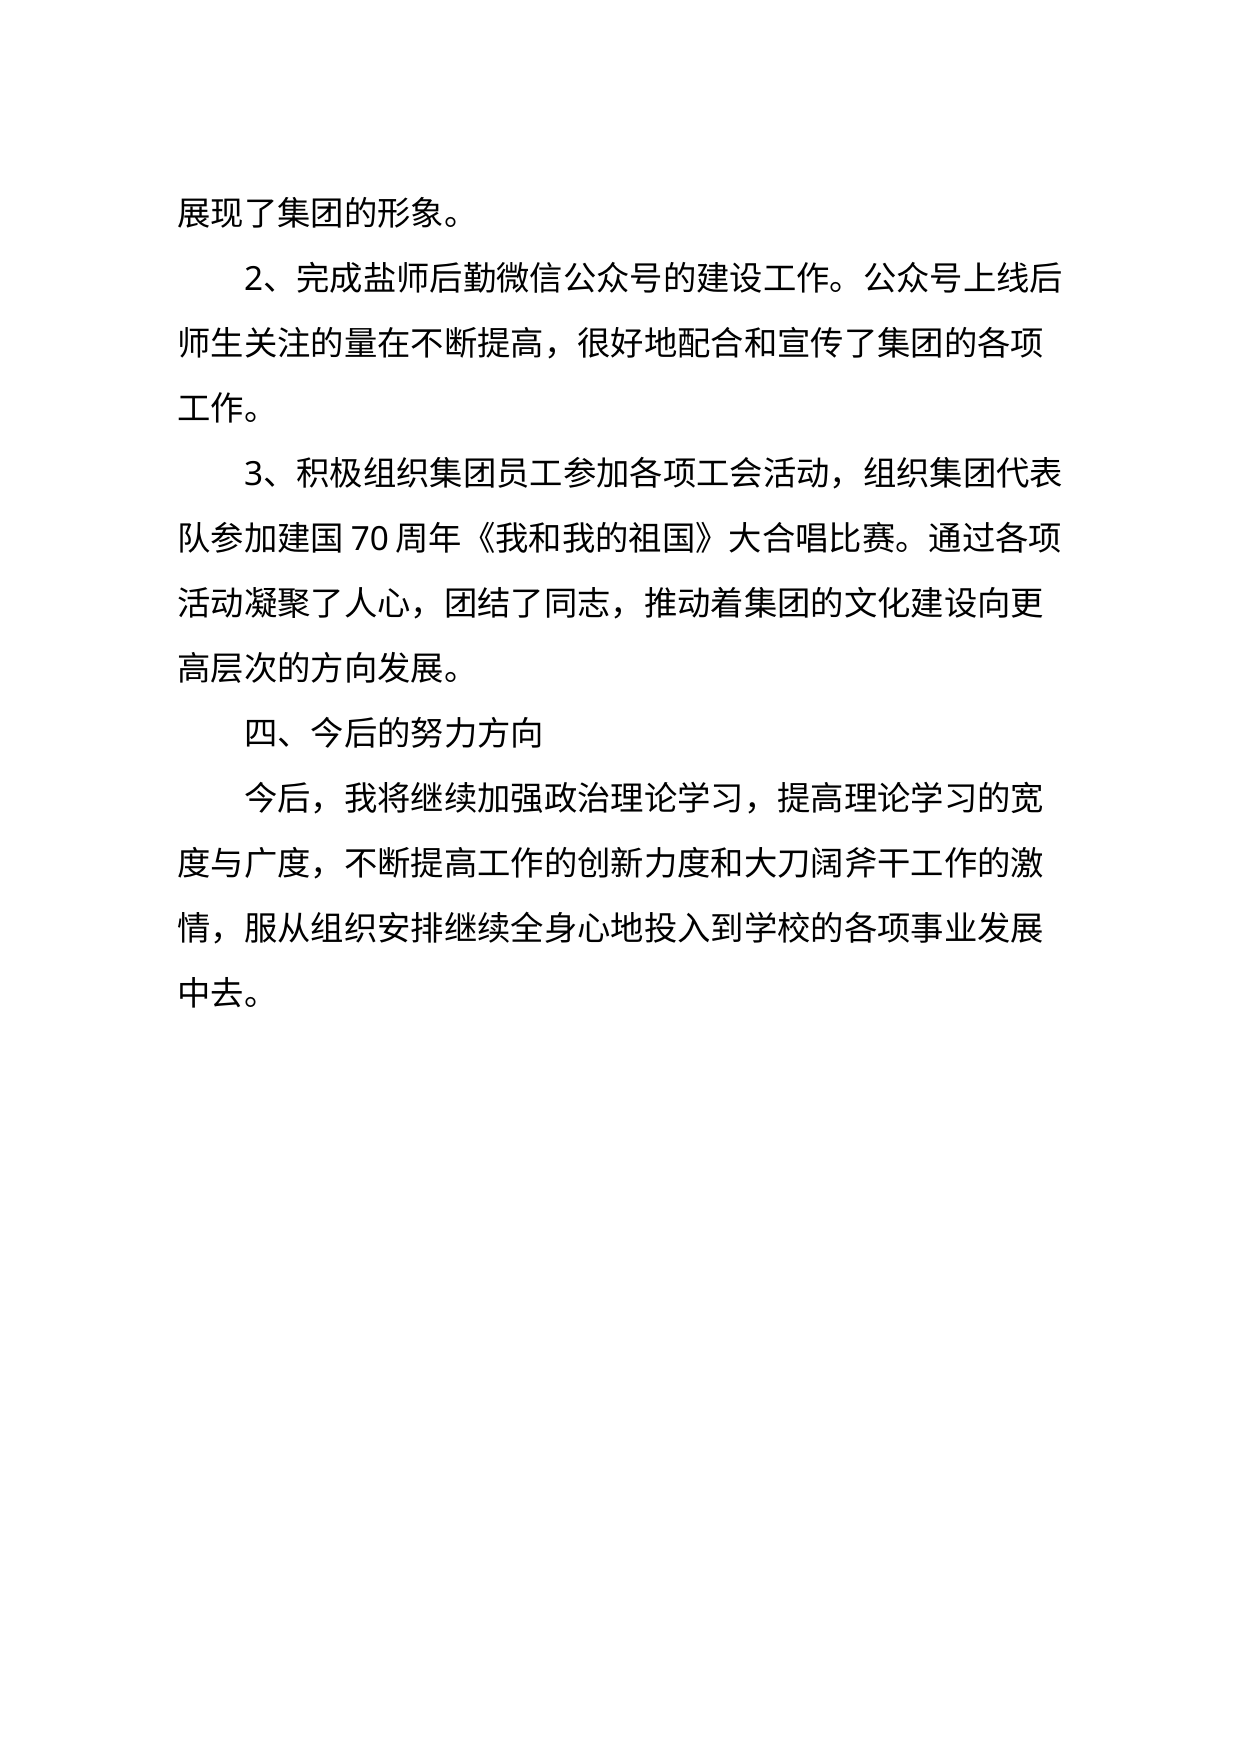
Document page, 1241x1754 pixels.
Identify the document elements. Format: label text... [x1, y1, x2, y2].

text 今后，我将继续加强政治理论学习，提高理论学习的宽度与广度，不断提高工作的创新力度和大刀阔斧干工作的激情，服从组织安排继续全身心地投入到学校的各项事业发展中去。 [177, 763, 1063, 1023]
text 2、完成盐师后勤微信公众号的建设工作。公众号上线后师生关注的量在不断提高，很好地配合和宣传了集团的各项工作。 [177, 243, 1063, 438]
text 四、今后的努力方向 [177, 698, 1063, 763]
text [177, 178, 1063, 243]
text 3、积极组织集团员工参加各项工会活动，组织集团代表队参加建国70周年《我和我的祖国》大合唱比赛。通过各项活动凝聚了人心，团结了同志，推动着集团的文化建设向更高层次的方向发展。 [177, 438, 1063, 698]
